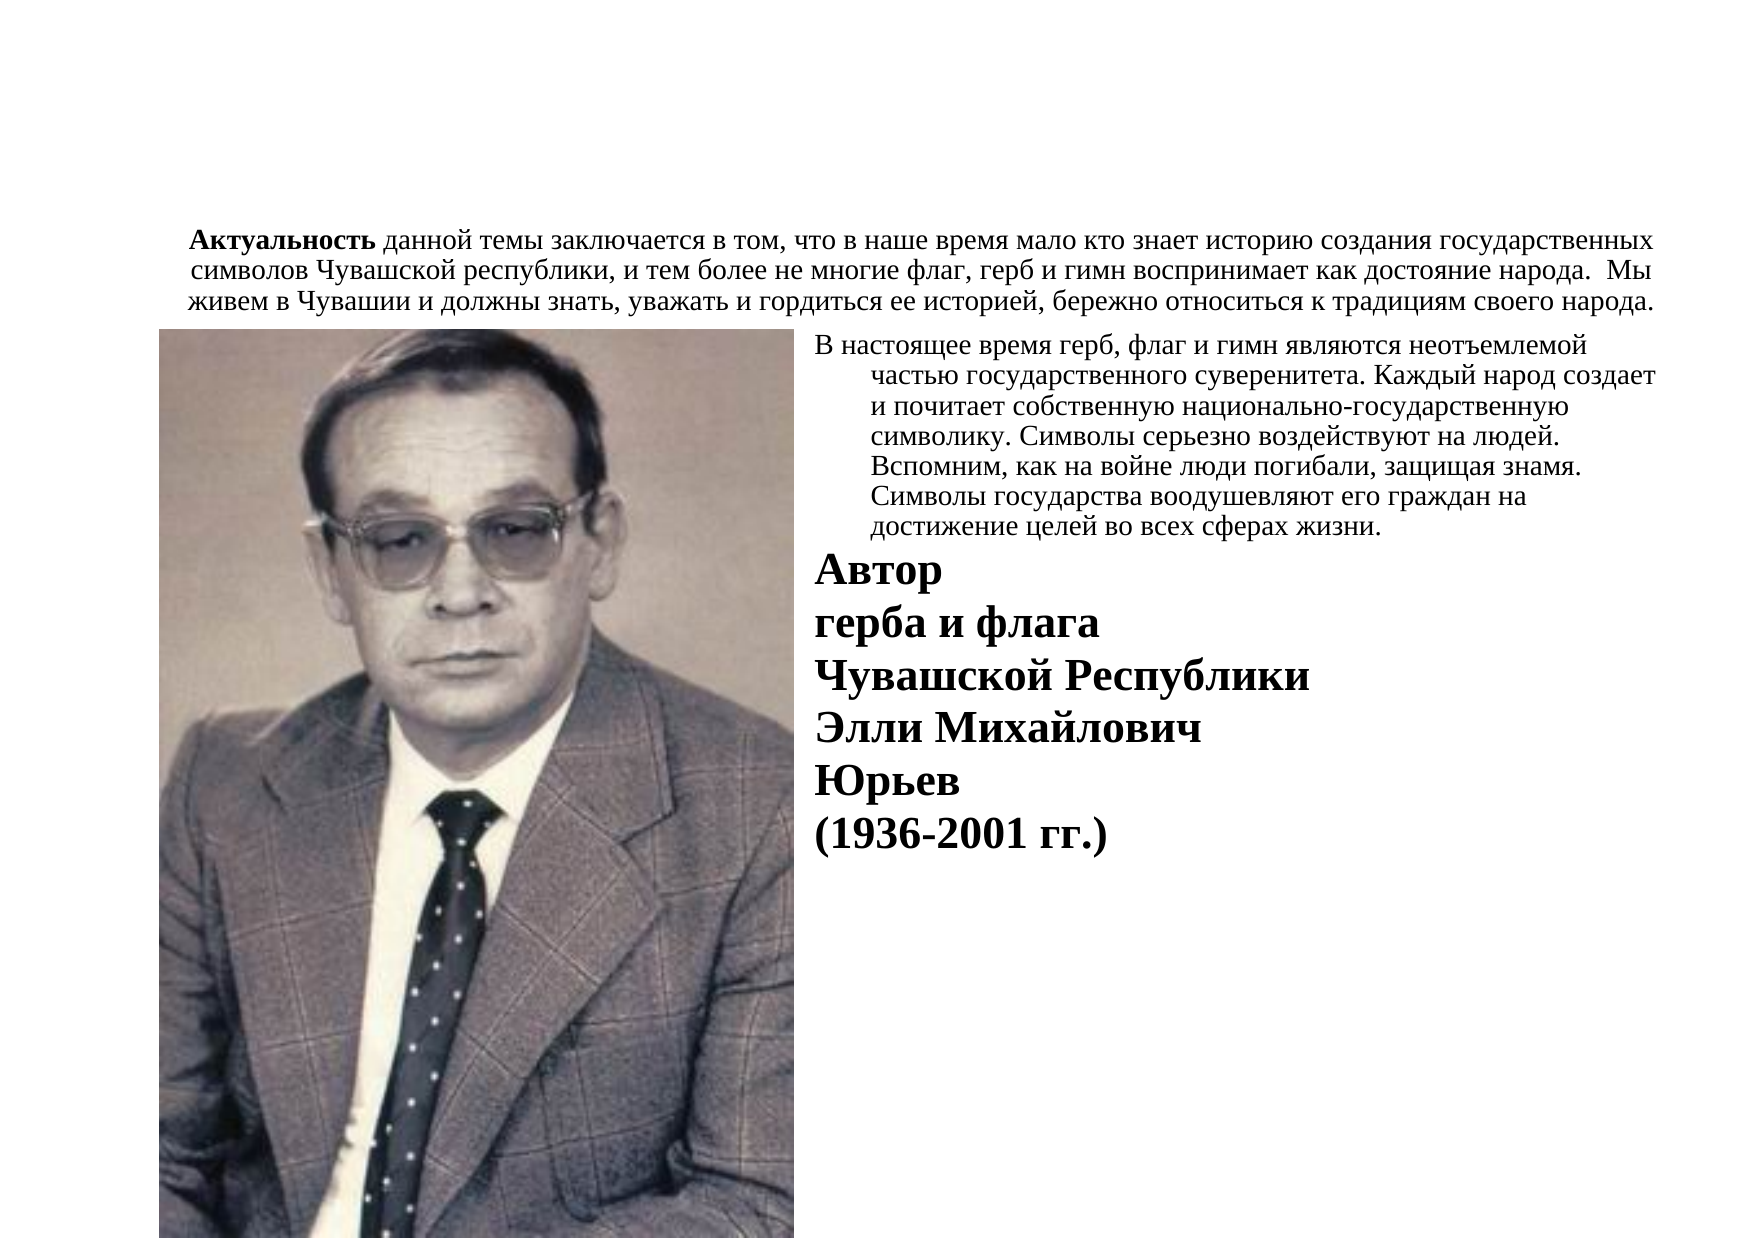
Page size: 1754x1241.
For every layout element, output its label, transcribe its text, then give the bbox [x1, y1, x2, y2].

text Чувашской Республики [794, 647, 1665, 700]
text Автор [794, 542, 1665, 595]
text Актуальность данной темы заключается в том, что в наше время мало кто знает историю создания государственных символов Чувашской республики, и тем более не многие флаг, герб и гимн воспринимает как достояние народа. Мы живем в Чувашии и должны знать, уважать и гордиться ее историей, бережно относиться к традициям своего народа. [177, 226, 1665, 316]
text Юрьев [794, 753, 1665, 806]
text (1936-2001 гг.) [794, 806, 1665, 858]
text герба и флага [794, 595, 1665, 647]
text Элли Михайлович [794, 700, 1665, 753]
text В настоящее время герб, флаг и гимн являются неотъемлемой частью государственного суверенитета. Каждый народ создает и почитает собственную национально-государственную символику. Символы серьезно воздействуют на людей. Вспомним, как на войне люди погибали, защищая знамя. Символы государства воодушевляют его граждан на достижение целей во всех сферах жизни. [794, 331, 1665, 542]
